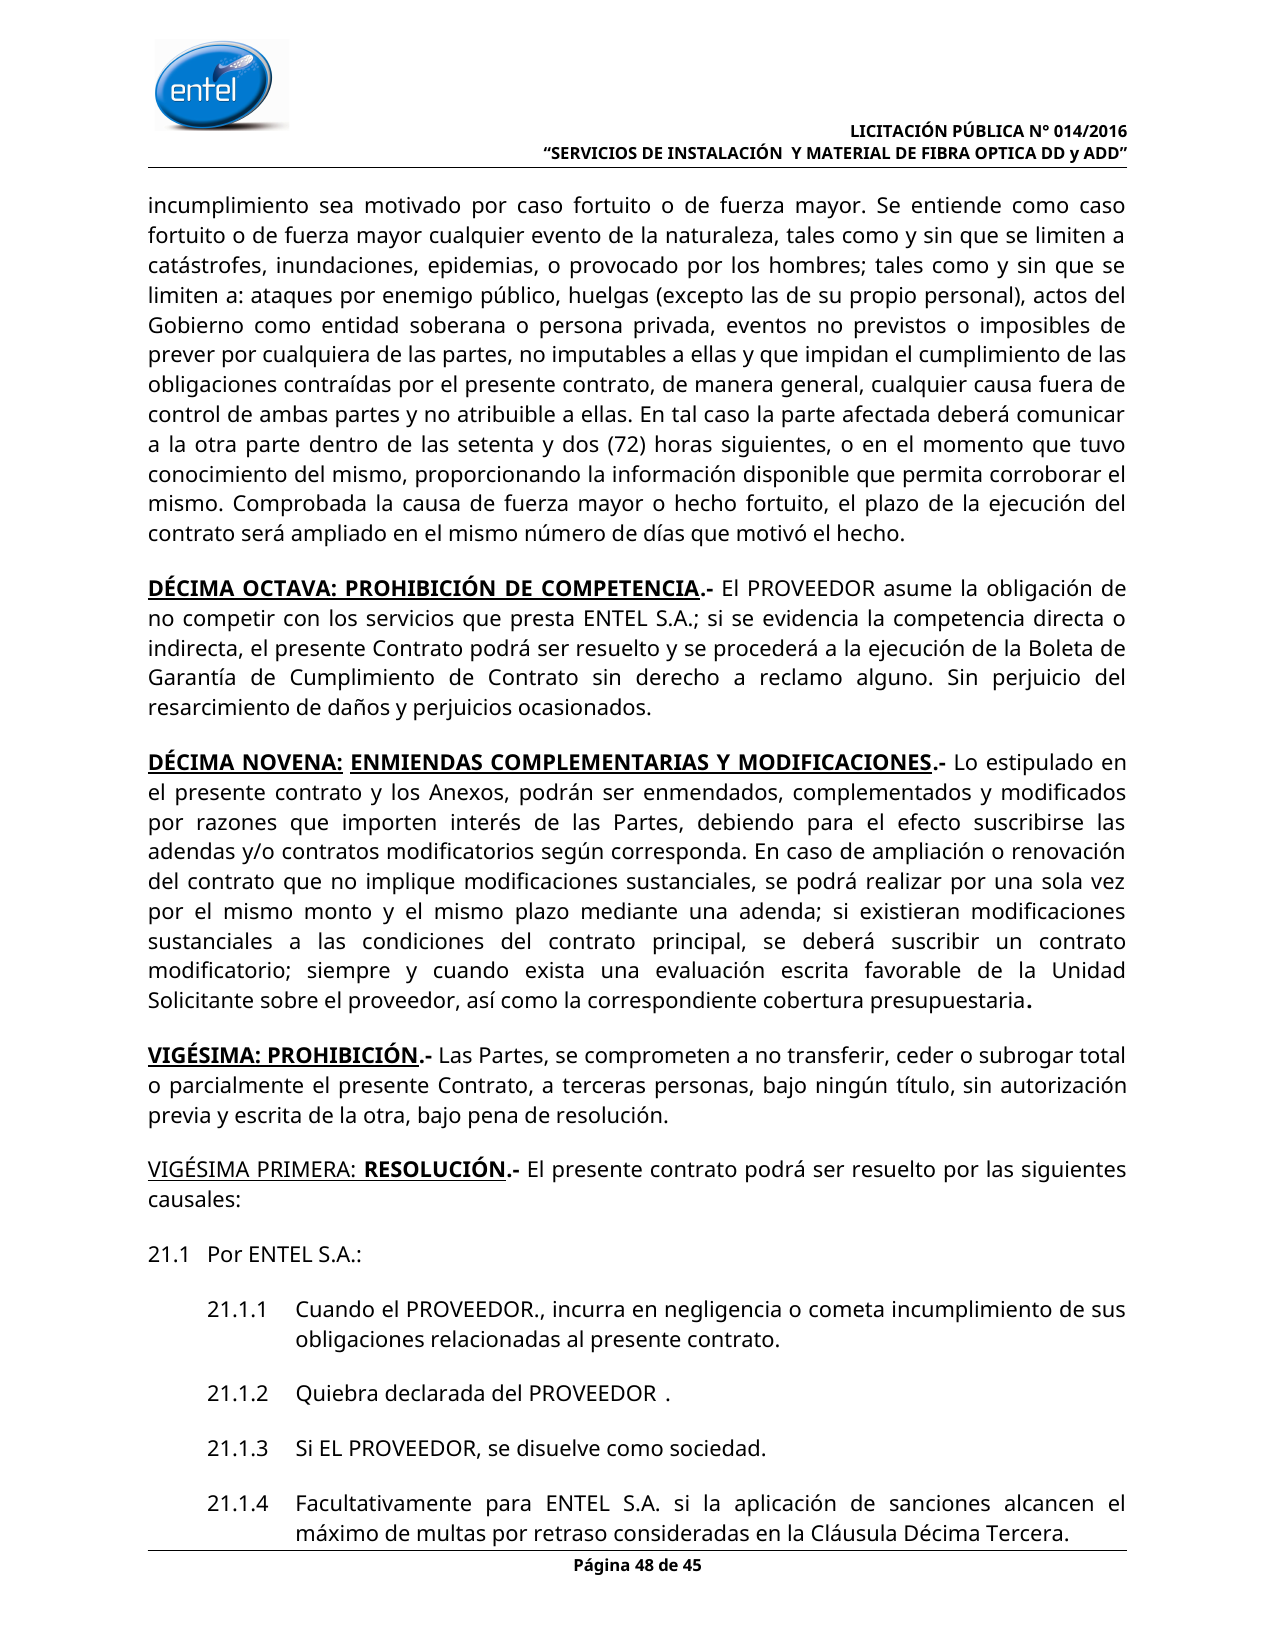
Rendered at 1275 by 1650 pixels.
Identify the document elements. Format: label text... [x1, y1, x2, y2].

text 21.1.3 Si EL PROVEEDOR, se disuelve como sociedad. [148, 1433, 1127, 1463]
text DÉCIMA NOVENA: ENMIENDAS COMPLEMENTARIAS Y MODIFICACIONES.- Lo estipulado en el presente contrato y los Anexos, podrán ser enmendados, complementados y modificados por razones que importen interés de las Partes, debiendo para el efecto suscribirse las adendas y/o contratos modificatorios según corresponda. En caso de ampliación o renovación del contrato que no implique modificaciones sustanciales, se podrá realizar por una sola vez por el mismo monto y el mismo plazo mediante una adenda; si existieran modificaciones sustanciales a las condiciones del contrato principal, se deberá suscribir un contrato modificatorio; siempre y cuando exista una evaluación escrita favorable de la Unidad Solicitante sobre el proveedor, así como la correspondiente cobertura presupuestaria. [148, 747, 1127, 1015]
text 21.1.4 Facultativamente para ENTEL S.A. si la aplicación de sanciones alcancen el máximo de multas por retraso consideradas en la Cláusula Décima Tercera. [207, 1488, 1127, 1548]
text DÉCIMA OCTAVA: PROHIBICIÓN DE COMPETENCIA.- El PROVEEDOR asume la obligación de no competir con los servicios que presta ENTEL S.A.; si se evidencia la competencia directa o indirecta, el presente Contrato podrá ser resuelto y se procederá a la ejecución de la Boleta de Garantía de Cumplimiento de Contrato sin derecho a reclamo alguno. Sin perjuicio del resarcimiento de daños y perjuicios ocasionados. [148, 573, 1127, 722]
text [148, 191, 1127, 548]
text 21.1.2 Quiebra declarada del PROVEEDOR . [148, 1378, 1127, 1408]
text 21.1 Por ENTEL S.A.: [148, 1239, 1127, 1269]
text VIGÉSIMA PRIMERA: RESOLUCIÓN.- El presente contrato podrá ser resuelto por las siguientes causales: [148, 1154, 1127, 1214]
picture [154, 39, 290, 131]
text VIGÉSIMA: PROHIBICIÓN.- Las Partes, se comprometen a no transferir, ceder o subrogar total o parcialmente el presente Contrato, a terceras personas, bajo ningún título, sin autorización previa y escrita de la otra, bajo pena de resolución. [148, 1040, 1127, 1129]
text 21.1.1 Cuando el PROVEEDOR., incurra en negligencia o cometa incumplimiento de sus obligaciones relacionadas al presente contrato. [207, 1294, 1127, 1353]
